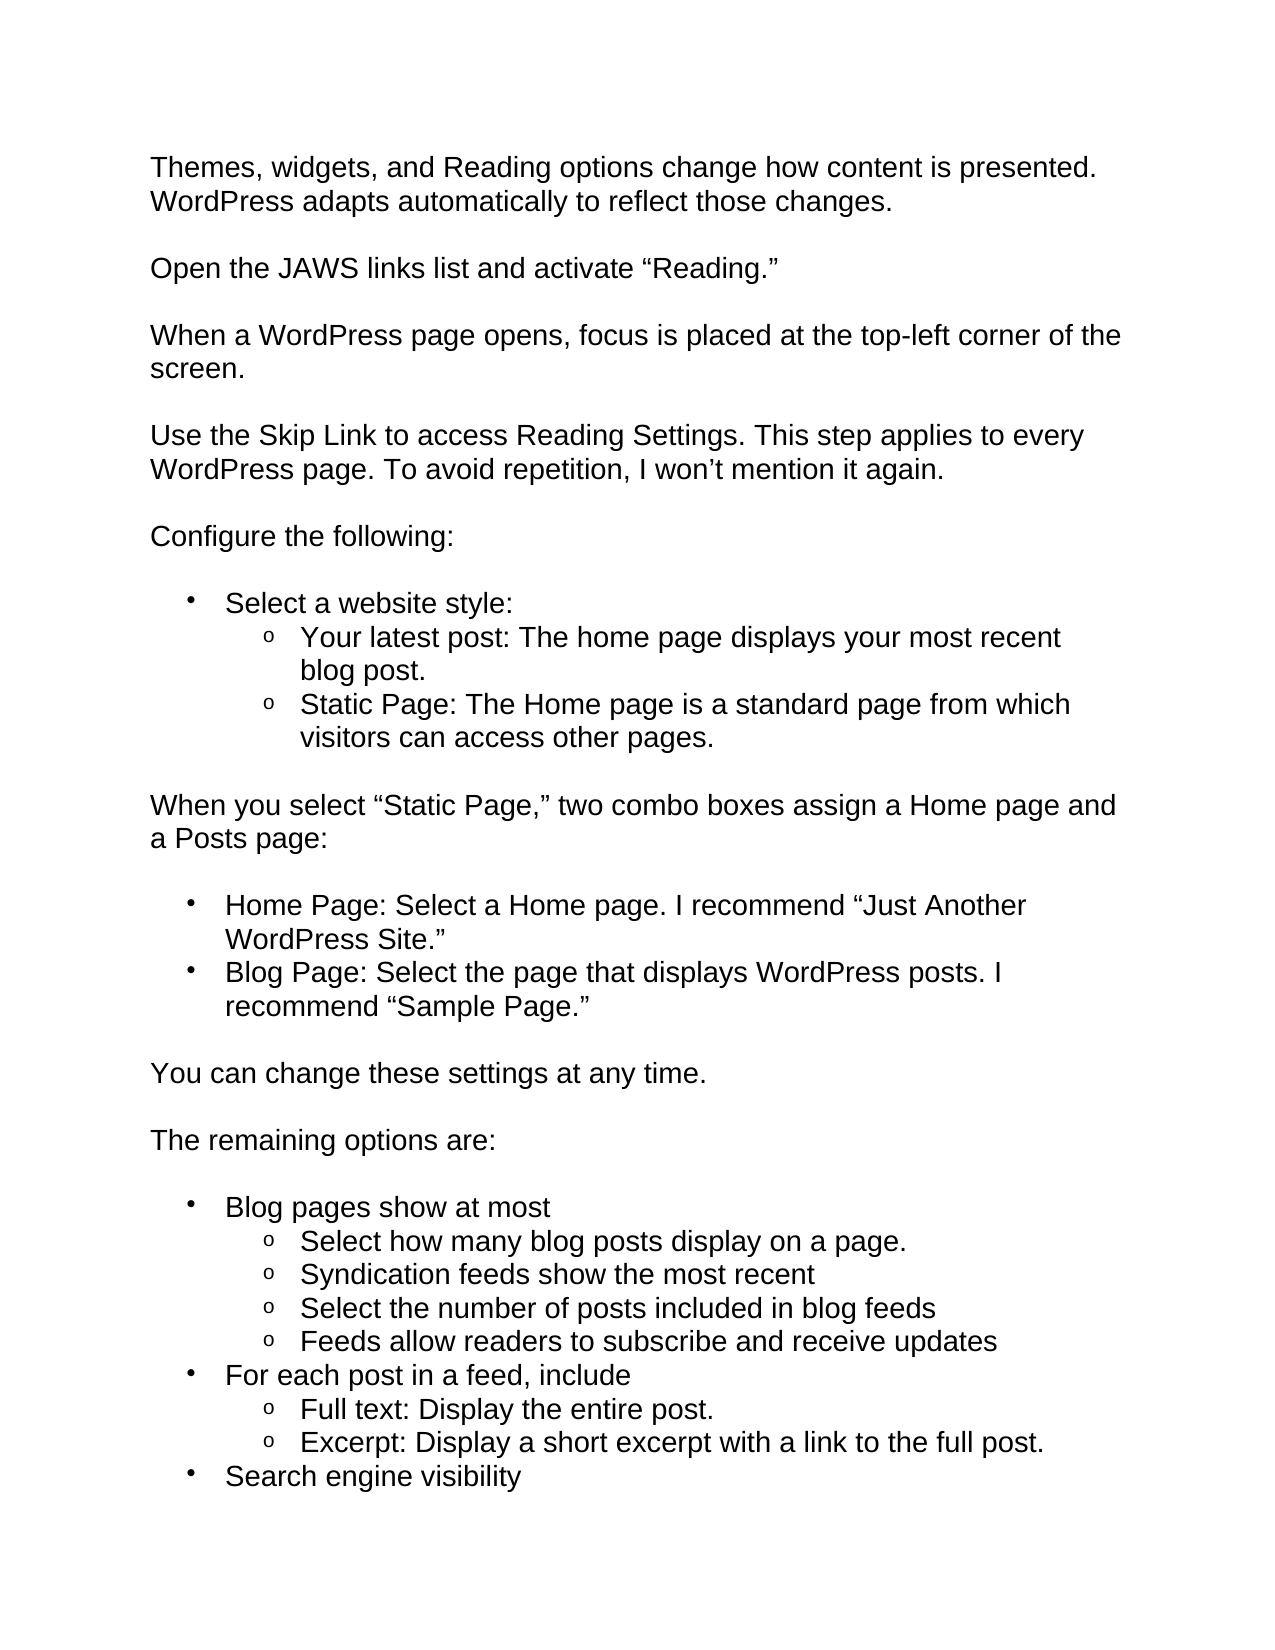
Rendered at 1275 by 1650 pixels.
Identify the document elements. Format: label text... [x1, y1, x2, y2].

list Select how many blog posts display on a page. [262, 1223, 1125, 1257]
text You can change these settings at any time. [150, 1056, 1125, 1089]
list Home Page: Select a Home page. I recommend “Just Another WordPress Site.” [187, 888, 1125, 955]
text Themes, widgets, and Reading options change how content is presented. WordPress adapts automatically to reflect those changes. [150, 150, 1125, 217]
text Use the Skip Link to access Reading Settings. This step applies to every WordPress page. To avoid repetition, I won’t mention it again. [150, 418, 1125, 485]
list Syndication feeds show the most recent [262, 1257, 1125, 1291]
list Excerpt: Display a short excerpt with a link to the full post. [262, 1425, 1125, 1459]
list Full text: Display the entire post. [262, 1392, 1125, 1425]
list Blog pages show at most [187, 1190, 1125, 1223]
text Configure the following: [150, 519, 1125, 552]
text When a WordPress page opens, focus is placed at the top-left corner of the screen. [150, 318, 1125, 385]
list For each post in a feed, include [187, 1358, 1125, 1392]
list Feeds allow readers to subscribe and receive updates [262, 1324, 1125, 1358]
list Blog Page: Select the page that displays WordPress posts. I recommend “Sample Page.” [187, 955, 1125, 1022]
list Search engine visibility [187, 1459, 1125, 1492]
list Select a website style: [187, 586, 1125, 619]
text The remaining options are: [150, 1123, 1125, 1156]
list Static Page: The Home page is a standard page from which visitors can access other pages. [262, 687, 1125, 754]
text When you select “Static Page,” two combo boxes assign a Home page and a Posts page: [150, 787, 1125, 854]
text Open the JAWS links list and activate “Reading.” [150, 251, 1125, 284]
list Your latest post: The home page displays your most recent blog post. [262, 619, 1125, 687]
list Select the number of posts included in blog feeds [262, 1291, 1125, 1324]
